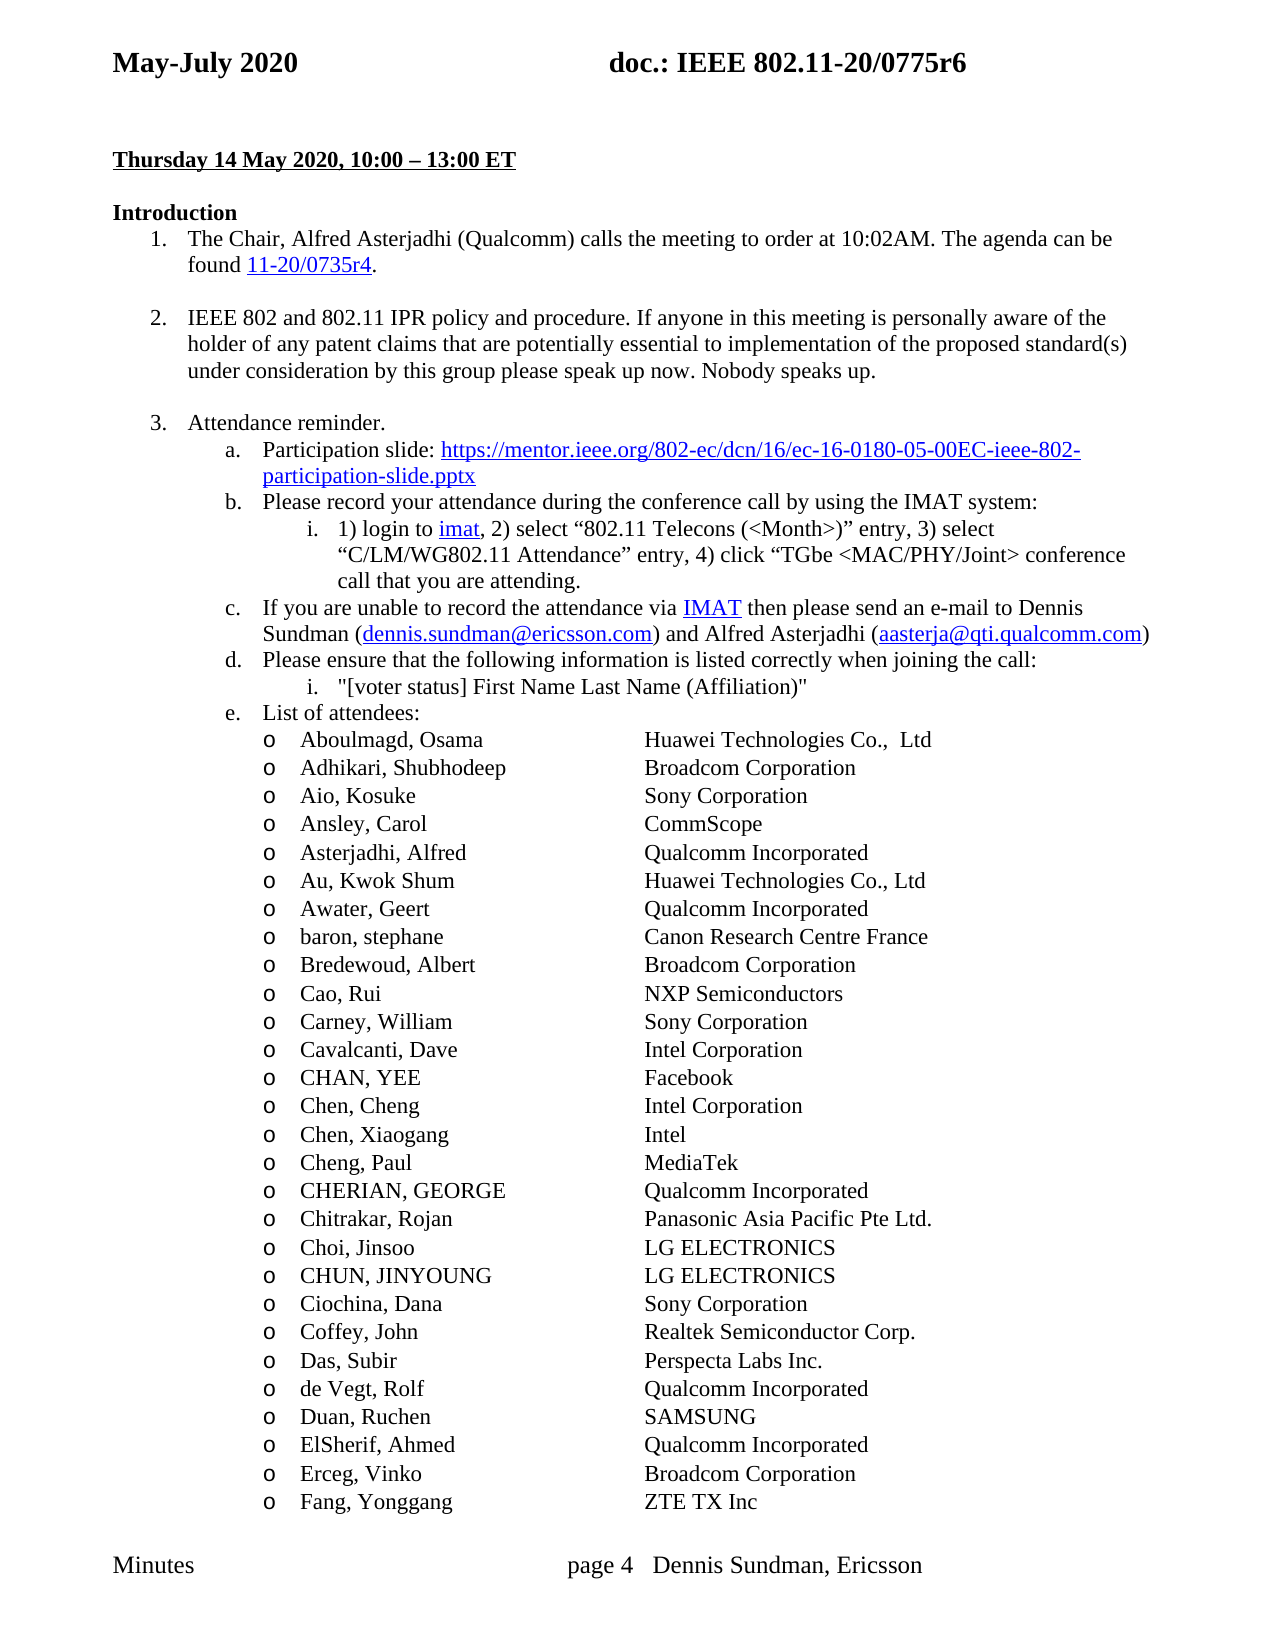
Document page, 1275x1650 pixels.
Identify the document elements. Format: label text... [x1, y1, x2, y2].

list Adhikari, Shubhodeep Broadcom Corporation [262, 754, 1162, 782]
list Cheng, Paul MediaTek [262, 1149, 1162, 1177]
list List of attendees: [225, 699, 1162, 726]
list ElSherif, Ahmed Qualcomm Incorporated [262, 1431, 1162, 1459]
list Duan, Ruchen SAMSUNG [262, 1403, 1162, 1431]
list Coffey, John Realtek Semiconductor Corp. [262, 1318, 1162, 1347]
list Cavalcanti, Dave Intel Corporation [262, 1036, 1162, 1064]
list Das, Subir Perspecta Labs Inc. [262, 1347, 1162, 1375]
list Ciochina, Dana Sony Corporation [262, 1290, 1162, 1318]
list CHERIAN, GEORGE Qualcomm Incorporated [262, 1177, 1162, 1206]
text Introduction [112, 198, 1162, 225]
list Awater, Geert Qualcomm Incorporated [262, 895, 1162, 923]
list Participation slide: https://mentor.ieee.org/802-ec/dcn/16/ec-16-0180-05-00EC-ieee-802-participation-slide.pptx [225, 436, 1162, 488]
list Carney, William Sony Corporation [262, 1008, 1162, 1036]
list Asterjadhi, Alfred Qualcomm Incorporated [262, 838, 1162, 867]
list Ansley, Carol CommScope [262, 810, 1162, 838]
list CHUN, JINYOUNG LG ELECTRONICS [262, 1262, 1162, 1290]
list Aio, Kosuke Sony Corporation [262, 782, 1162, 810]
list Cao, Rui NXP Semiconductors [262, 980, 1162, 1008]
list Please record your attendance during the conference call by using the IMAT system: [225, 488, 1162, 515]
list Aboulmagd, Osama Huawei Technologies Co., Ltd [262, 726, 1162, 754]
list Fang, Yonggang ZTE TX Inc [262, 1488, 1162, 1516]
list baron, stephane Canon Research Centre France [262, 923, 1162, 951]
list Attendance reminder. [150, 409, 1162, 436]
list de Vegt, Rolf Qualcomm Incorporated [262, 1375, 1162, 1403]
list IEEE 802 and 802.11 IPR policy and procedure. If anyone in this meeting is personally aware of the holder of any patent claims that are potentially essential to implementation of the proposed standard(s) under consideration by this group please speak up now. Nobody speaks up. [150, 304, 1162, 383]
subtitle Thursday 14 May 2020, 10:00 – 13:00 ET [112, 146, 1162, 172]
list The Chair, Alfred Asterjadhi (Qualcomm) calls the meeting to order at 10:02AM. The agenda can be found 11-20/0735r4. [150, 225, 1162, 278]
list Chen, Xiaogang Intel [262, 1121, 1162, 1149]
list Chitrakar, Rojan Panasonic Asia Pacific Pte Ltd. [262, 1206, 1162, 1234]
list Chen, Cheng Intel Corporation [262, 1093, 1162, 1121]
list "[voter status] First Name Last Name (Affiliation)" [319, 673, 1162, 699]
list 1) login to imat, 2) select “802.11 Telecons (<Month>)” entry, 3) select “C/LM/WG802.11 Attendance” entry, 4) click “TGbe <MAC/PHY/Joint> conference call that you are attending. [319, 515, 1162, 594]
list Please ensure that the following information is listed correctly when joining the call: [225, 647, 1162, 673]
list CHAN, YEE Facebook [262, 1064, 1162, 1093]
list Erceg, Vinko Broadcom Corporation [262, 1459, 1162, 1488]
list Au, Kwok Shum Huawei Technologies Co., Ltd [262, 867, 1162, 895]
list If you are unable to record the attendance via IMAT then please send an e-mail to Dennis Sundman (dennis.sundman@ericsson.com) and Alfred Asterjadhi (aasterja@qti.qualcomm.com) [225, 594, 1162, 647]
list Choi, Jinsoo LG ELECTRONICS [262, 1234, 1162, 1262]
list Bredewoud, Albert Broadcom Corporation [262, 951, 1162, 980]
